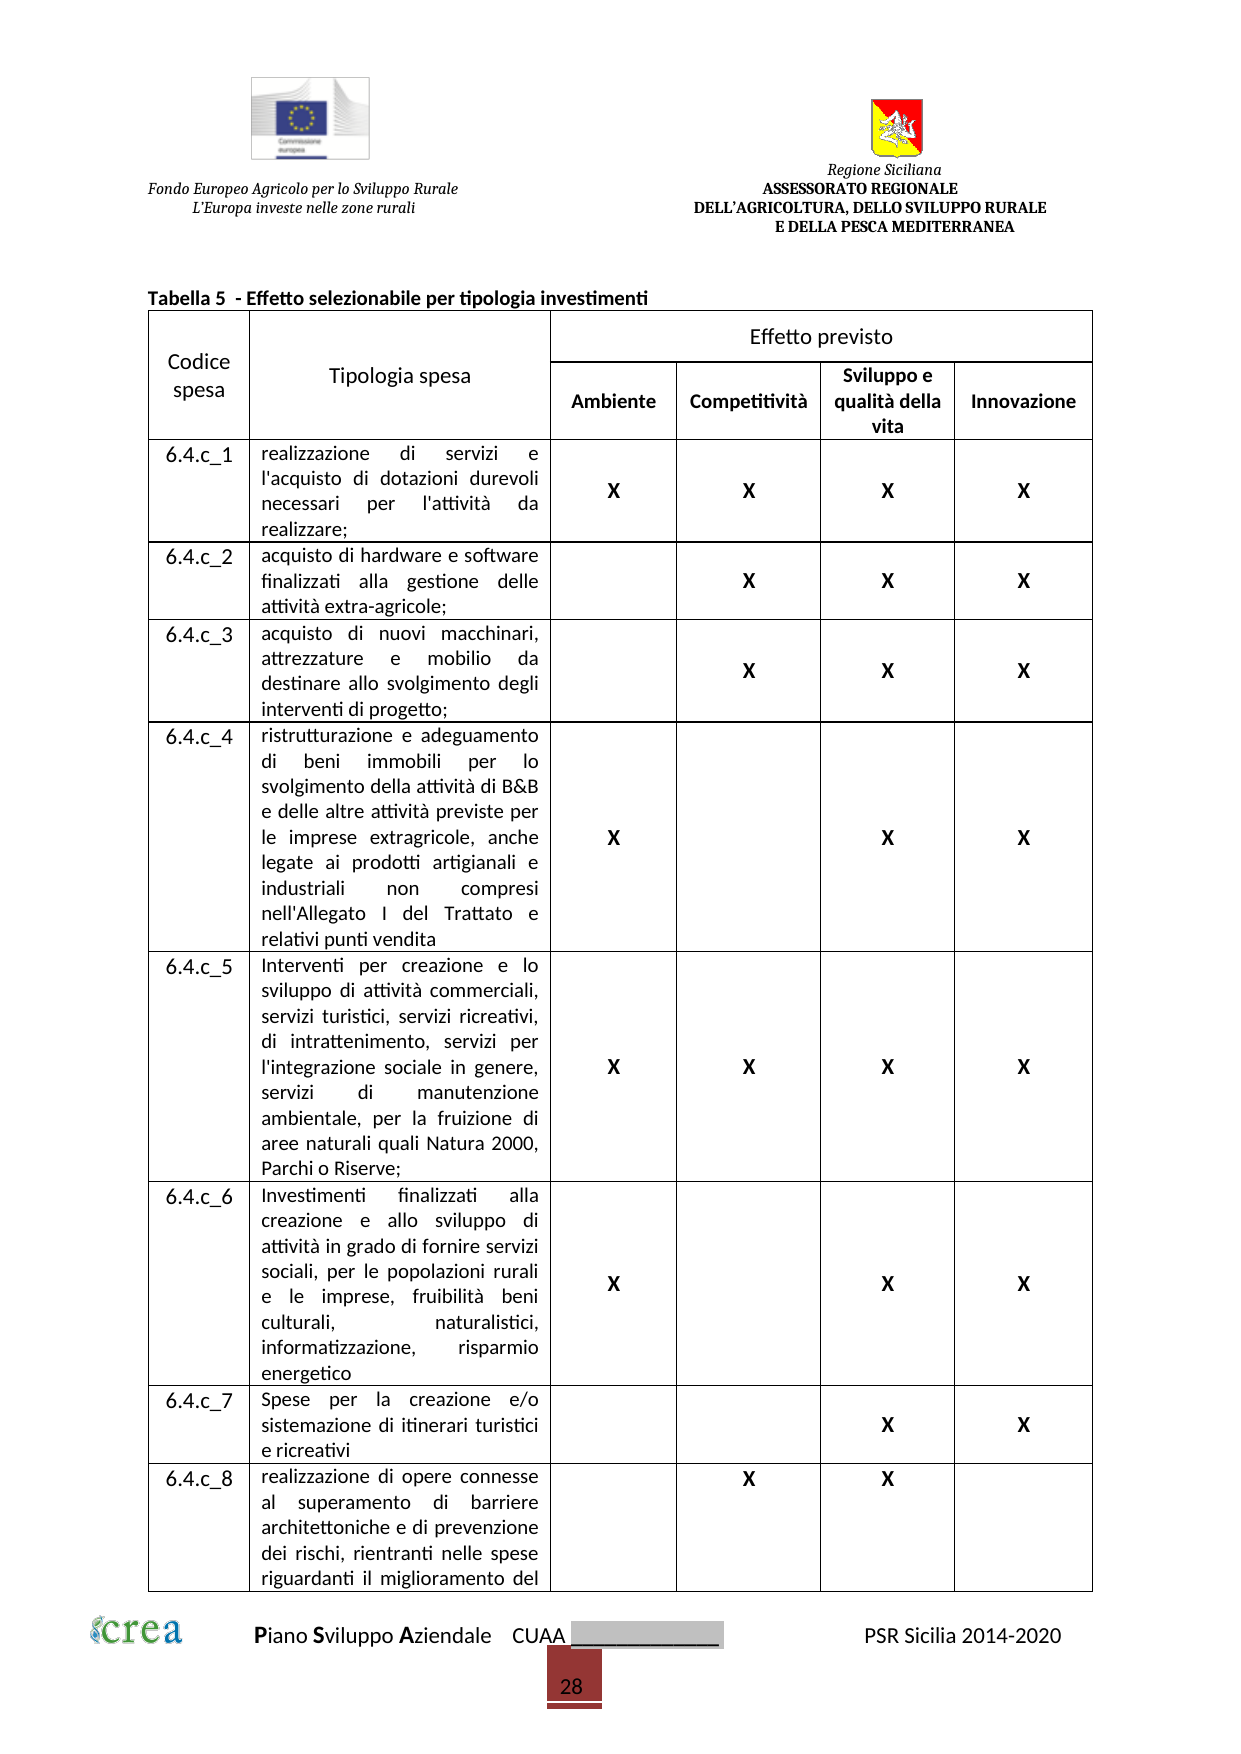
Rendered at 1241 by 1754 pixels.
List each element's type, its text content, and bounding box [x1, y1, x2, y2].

table_cell Interventi per creazione e lo sviluppo di attività commerciali, servizi turistici, servizi ricreativi, di intrattenimento, servizi per l'integrazione sociale in genere, servizi di manutenzione ambientale, per la fruizione di aree naturali quali Natura 2000, Parchi o Riserve; [250, 952, 550, 1181]
table_cell 6.4.c_1 [149, 440, 249, 541]
table_cell 6.4.c_3 [149, 620, 249, 721]
table_cell Competitività [677, 363, 820, 439]
table_cell 6.4.c_7 [149, 1386, 249, 1463]
table_cell [551, 620, 676, 721]
table_cell Sviluppo e qualità della vita [821, 363, 954, 439]
table_cell 6.4.c_2 [149, 543, 249, 619]
table_cell X [551, 723, 676, 951]
table_cell 6.4.c_5 [149, 952, 249, 1181]
table_cell Innovazione [955, 363, 1092, 439]
table_cell acquisto di hardware e software finalizzati alla gestione delle attività extra-agricole; [250, 543, 550, 619]
table_cell Ambiente [551, 363, 676, 439]
table_cell X [821, 952, 954, 1181]
table_cell [551, 1386, 676, 1463]
table_cell X [677, 952, 820, 1181]
table_cell realizzazione di servizi e l'acquisto di dotazioni durevoli necessari per l'attività da realizzare; [250, 440, 550, 541]
picture [90, 1615, 183, 1644]
table_cell [551, 1464, 676, 1591]
table_cell ristrutturazione e adeguamento di beni immobili per lo svolgimento della attività di B&B e delle altre attività previste per le imprese extragricole, anche legate ai prodotti artigianali e industriali non compresi nell'Allegato I del Trattato e relativi punti vendita [250, 723, 550, 951]
table_cell X [821, 723, 954, 951]
table_cell X [551, 952, 676, 1181]
table_cell X [677, 440, 820, 541]
table_cell X [821, 1182, 954, 1385]
table_cell Spese per la creazione e/o sistemazione di itinerari turistici e ricreativi [250, 1386, 550, 1463]
table_header Effetto previsto [551, 311, 1092, 361]
table_cell X [821, 1386, 954, 1463]
table_cell acquisto di nuovi macchinari, attrezzature e mobilio da destinare allo svolgimento degli interventi di progetto; [250, 620, 550, 721]
table_header Codice spesa [149, 311, 249, 439]
table_cell X [821, 543, 954, 619]
table_cell 6.4.c_4 [149, 723, 249, 951]
table_cell X [821, 1464, 954, 1591]
table_cell Investimenti finalizzati alla creazione e allo sviluppo di attività in grado di fornire servizi sociali, per le popolazioni rurali e le imprese, fruibilità beni culturali, naturalistici, informatizzazione, risparmio energetico [250, 1182, 550, 1385]
table_cell X [955, 620, 1092, 721]
table_cell [955, 1464, 1092, 1591]
table_cell X [955, 543, 1092, 619]
table_cell 6.4.c_8 [149, 1464, 249, 1591]
table_cell X [955, 1182, 1092, 1385]
table_cell X [551, 1182, 676, 1385]
table_cell X [955, 723, 1092, 951]
table_cell [677, 1182, 820, 1385]
picture [870, 93, 926, 161]
table_cell X [821, 620, 954, 721]
text Tabella 5 - Effetto selezionabile per tipologia investimenti [148, 285, 1093, 310]
table_cell X [955, 440, 1092, 541]
table_cell X [821, 440, 954, 541]
table_cell X [677, 543, 820, 619]
table_cell 6.4.c_6 [149, 1182, 249, 1385]
table_cell X [955, 952, 1092, 1181]
table_cell [677, 723, 820, 951]
table_cell [677, 1386, 820, 1463]
table_cell X [677, 1464, 820, 1591]
table_cell [551, 543, 676, 619]
table_cell X [955, 1386, 1092, 1463]
table_cell X [677, 620, 820, 721]
table_header Tipologia spesa [250, 311, 550, 439]
table_cell X [551, 440, 676, 541]
